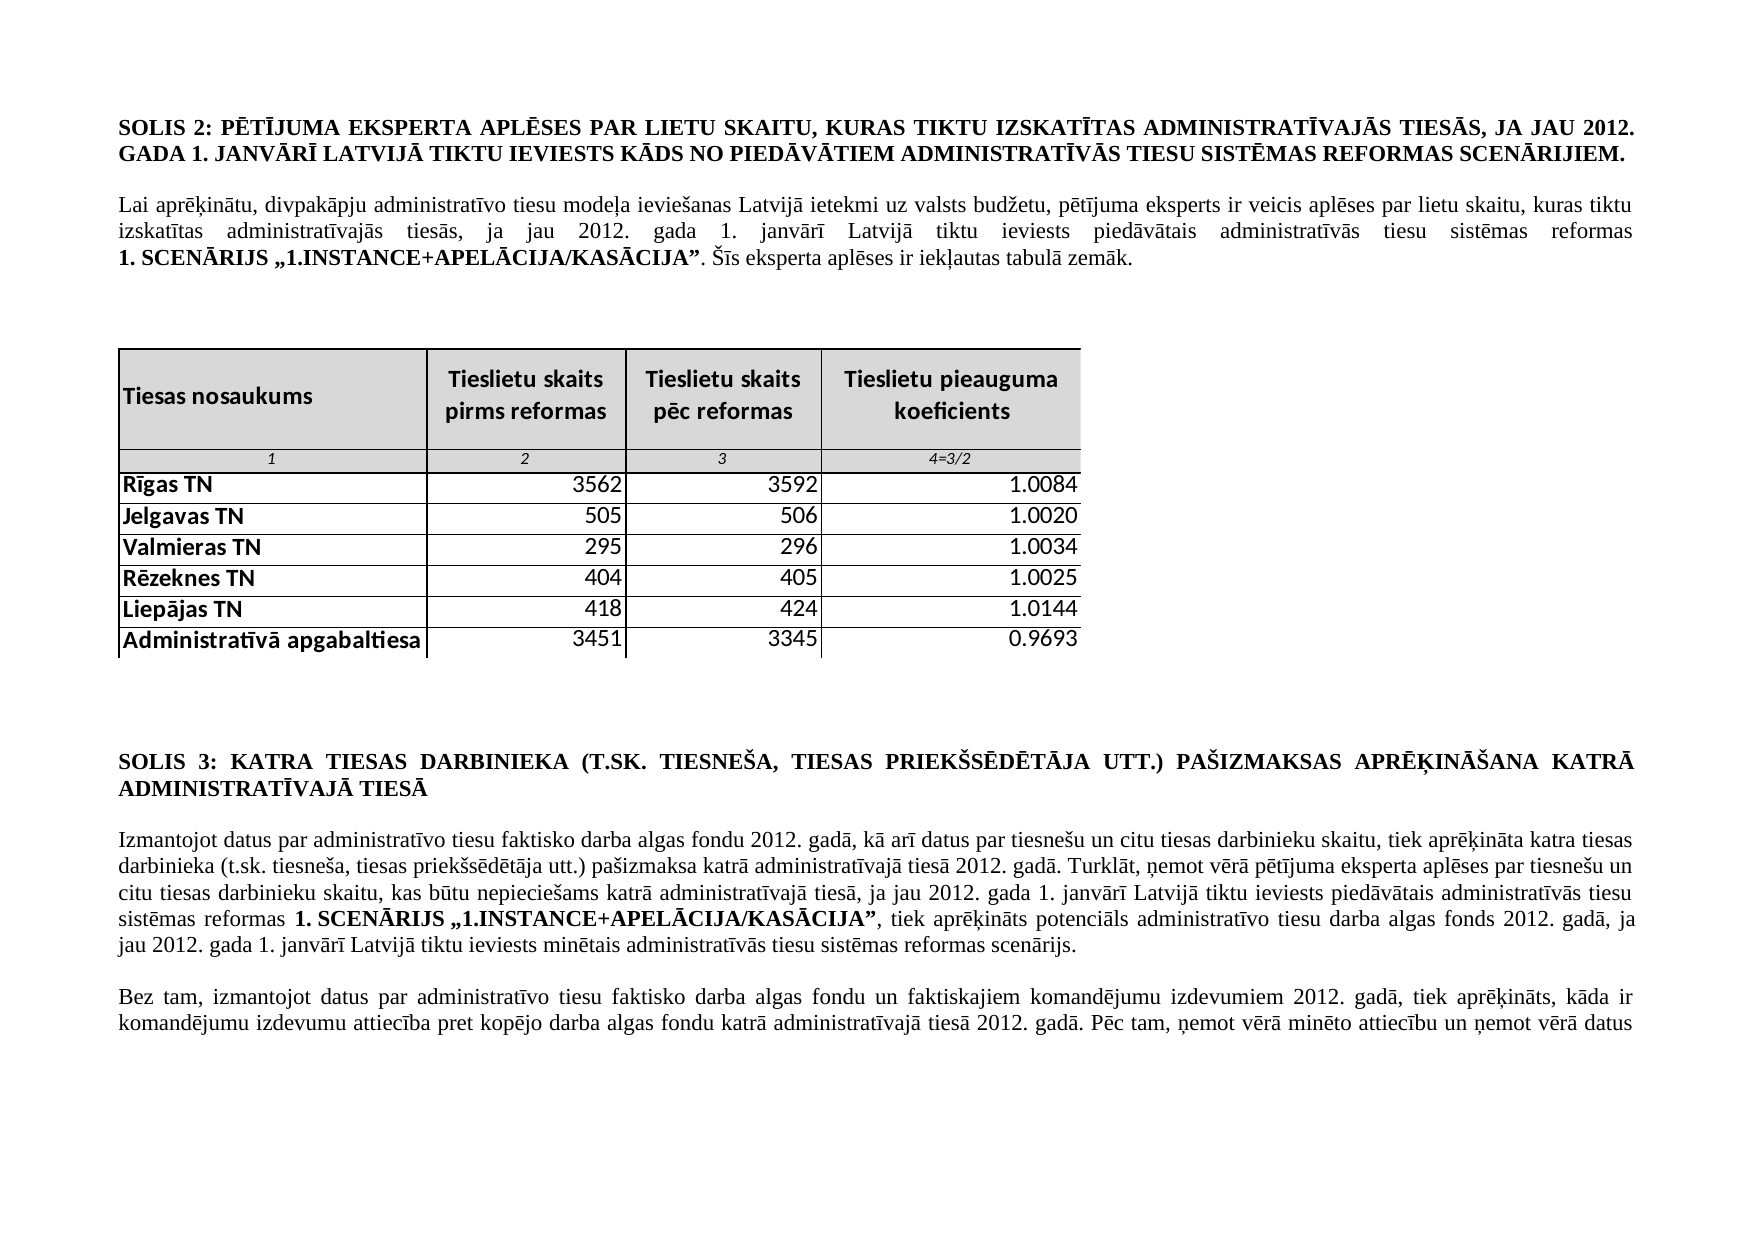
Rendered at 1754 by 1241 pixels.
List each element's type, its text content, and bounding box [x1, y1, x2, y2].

text Lai aprēķinātu, divpakāpju administratīvo tiesu modeļa ieviešanas Latvijā ietekmi uz valsts budžetu, pētījuma eksperts ir veicis aplēses par lietu skaitu, kuras tiktu izskatītas administratīvajās tiesās, ja jau 2012. gada 1. janvārī Latvijā tiktu ieviests piedāvātais administratīvās tiesu sistēmas reformas 1. SCENĀRIJS „1.INSTANCE+APELĀCIJA/KASĀCIJA”. Šīs eksperta aplēses ir iekļautas tabulā zemāk. [118, 191, 1636, 270]
text SOLIS 3: KATRA TIESAS DARBINIEKA (T.SK. TIESNEŠA, TIESAS PRIEKŠSĒDĒTĀJA UTT.) PAŠIZMAKSAS APRĒĶINĀŠANA KATRĀ ADMINISTRATĪVAJĀ TIESĀ [118, 748, 1636, 801]
text Izmantojot datus par administratīvo tiesu faktisko darba algas fondu 2012. gadā, kā arī datus par tiesnešu un citu tiesas darbinieku skaitu, tiek aprēķināta katra tiesas darbinieka (t.sk. tiesneša, tiesas priekšsēdētāja utt.) pašizmaksa katrā administratīvajā tiesā 2012. gadā. Turklāt, ņemot vērā pētījuma eksperta aplēses par tiesnešu un citu tiesas darbinieku skaitu, kas būtu nepieciešams katrā administratīvajā tiesā, ja jau 2012. gada 1. janvārī Latvijā tiktu ieviests piedāvātais administratīvās tiesu sistēmas reformas 1. SCENĀRIJS „1.INSTANCE+APELĀCIJA/KASĀCIJA”, tiek aprēķināts potenciāls administratīvo tiesu darba algas fonds 2012. gadā, ja jau 2012. gada 1. janvārī Latvijā tiktu ieviests minētais administratīvās tiesu sistēmas reformas scenārijs. [118, 826, 1636, 958]
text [118, 983, 1636, 1035]
text SOLIS 2: PĒTĪJUMA EKSPERTA APLĒSES PAR LIETU SKAITU, KURAS TIKTU IZSKATĪTAS ADMINISTRATĪVAJĀS TIESĀS, JA JAU 2012. GADA 1. JANVĀRĪ LATVIJĀ TIKTU IEVIESTS KĀDS NO PIEDĀVĀTIEM ADMINISTRATĪVĀS TIESU SISTĒMAS REFORMAS SCENĀRIJIEM. [118, 113, 1636, 166]
